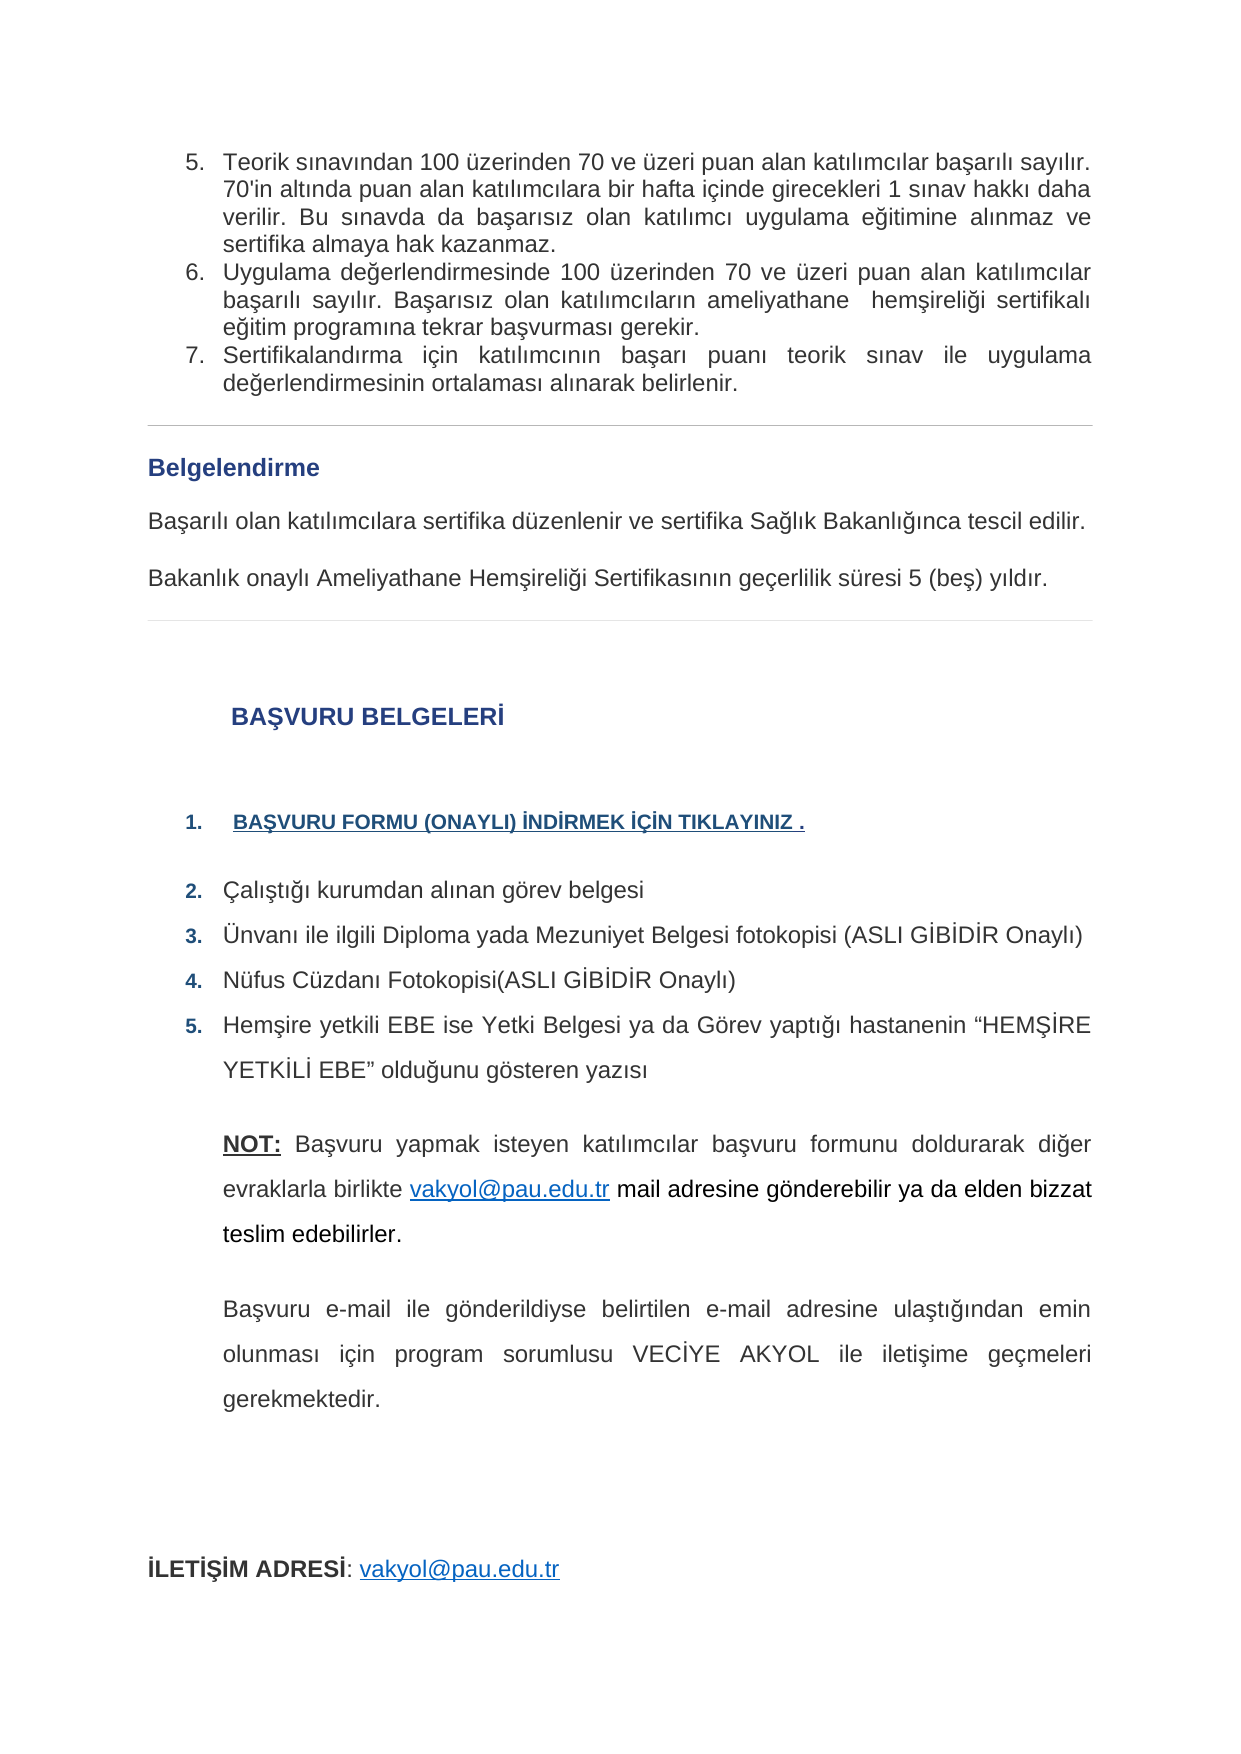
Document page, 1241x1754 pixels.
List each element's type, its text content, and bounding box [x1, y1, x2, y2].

list Nüfus Cüzdanı Fotokopisi(ASLI GİBİDİR Onaylı) [185, 949, 1093, 994]
text BAŞVURU BELGELERİ [148, 702, 1093, 731]
list Ünvanı ile ilgili Diploma yada Mezuniyet Belgesi fotokopisi (ASLI GİBİDİR Onaylı) [185, 904, 1093, 949]
text NOT: Başvuru yapmak isteyen katılımcılar başvuru formunu doldurarak diğer evraklarla birlikte vakyol@pau.edu.tr mail adresine gönderebilir ya da elden bizzat teslim edebilirler. [223, 1113, 1093, 1248]
list Uygulama değerlendirmesinde 100 üzerinden 70 ve üzeri puan alan katılımcılar başarılı sayılır. Başarısız olan katılımcıların ameliyathane hemşireliği sertifikalı eğitim programına tekrar başvurması gerekir. [185, 258, 1093, 341]
list BAŞVURU FORMU (ONAYLI) İNDİRMEK İÇİN TIKLAYINIZ . [185, 810, 1093, 834]
text Belgelendirme [148, 453, 1093, 482]
list Sertifikalandırma için katılımcının başarı puanı teorik sınav ile uygulama değerlendirmesinin ortalaması alınarak belirlenir. [185, 341, 1093, 396]
text Başvuru e-mail ile gönderildiyse belirtilen e-mail adresine ulaştığından emin olunması için program sorumlusu VECİYE AKYOL ile iletişime geçmeleri gerekmektedir. [223, 1277, 1093, 1412]
text İLETİŞİM ADRESİ: vakyol@pau.edu.tr [148, 1555, 1093, 1582]
list Hemşire yetkili EBE ise Yetki Belgesi ya da Görev yaptığı hastanenin “HEMŞİRE YETKİLİ EBE” olduğunu gösteren yazısı [185, 994, 1093, 1084]
list Teorik sınavından 100 üzerinden 70 ve üzeri puan alan katılımcılar başarılı sayılır. 70'in altında puan alan katılımcılara bir hafta içinde girecekleri 1 sınav hakkı daha verilir. Bu sınavda da başarısız olan katılımcı uygulama eğitimine alınmaz ve sertifika almaya hak kazanmaz. [185, 148, 1093, 258]
text Başarılı olan katılımcılara sertifika düzenlenir ve sertifika Sağlık Bakanlığınca tescil edilir. [148, 507, 1093, 534]
list Çalıştığı kurumdan alınan görev belgesi [185, 859, 1093, 904]
text Bakanlık onaylı Ameliyathane Hemşireliği Sertifikasının geçerlilik süresi 5 (beş) yıldır. [148, 564, 1093, 591]
